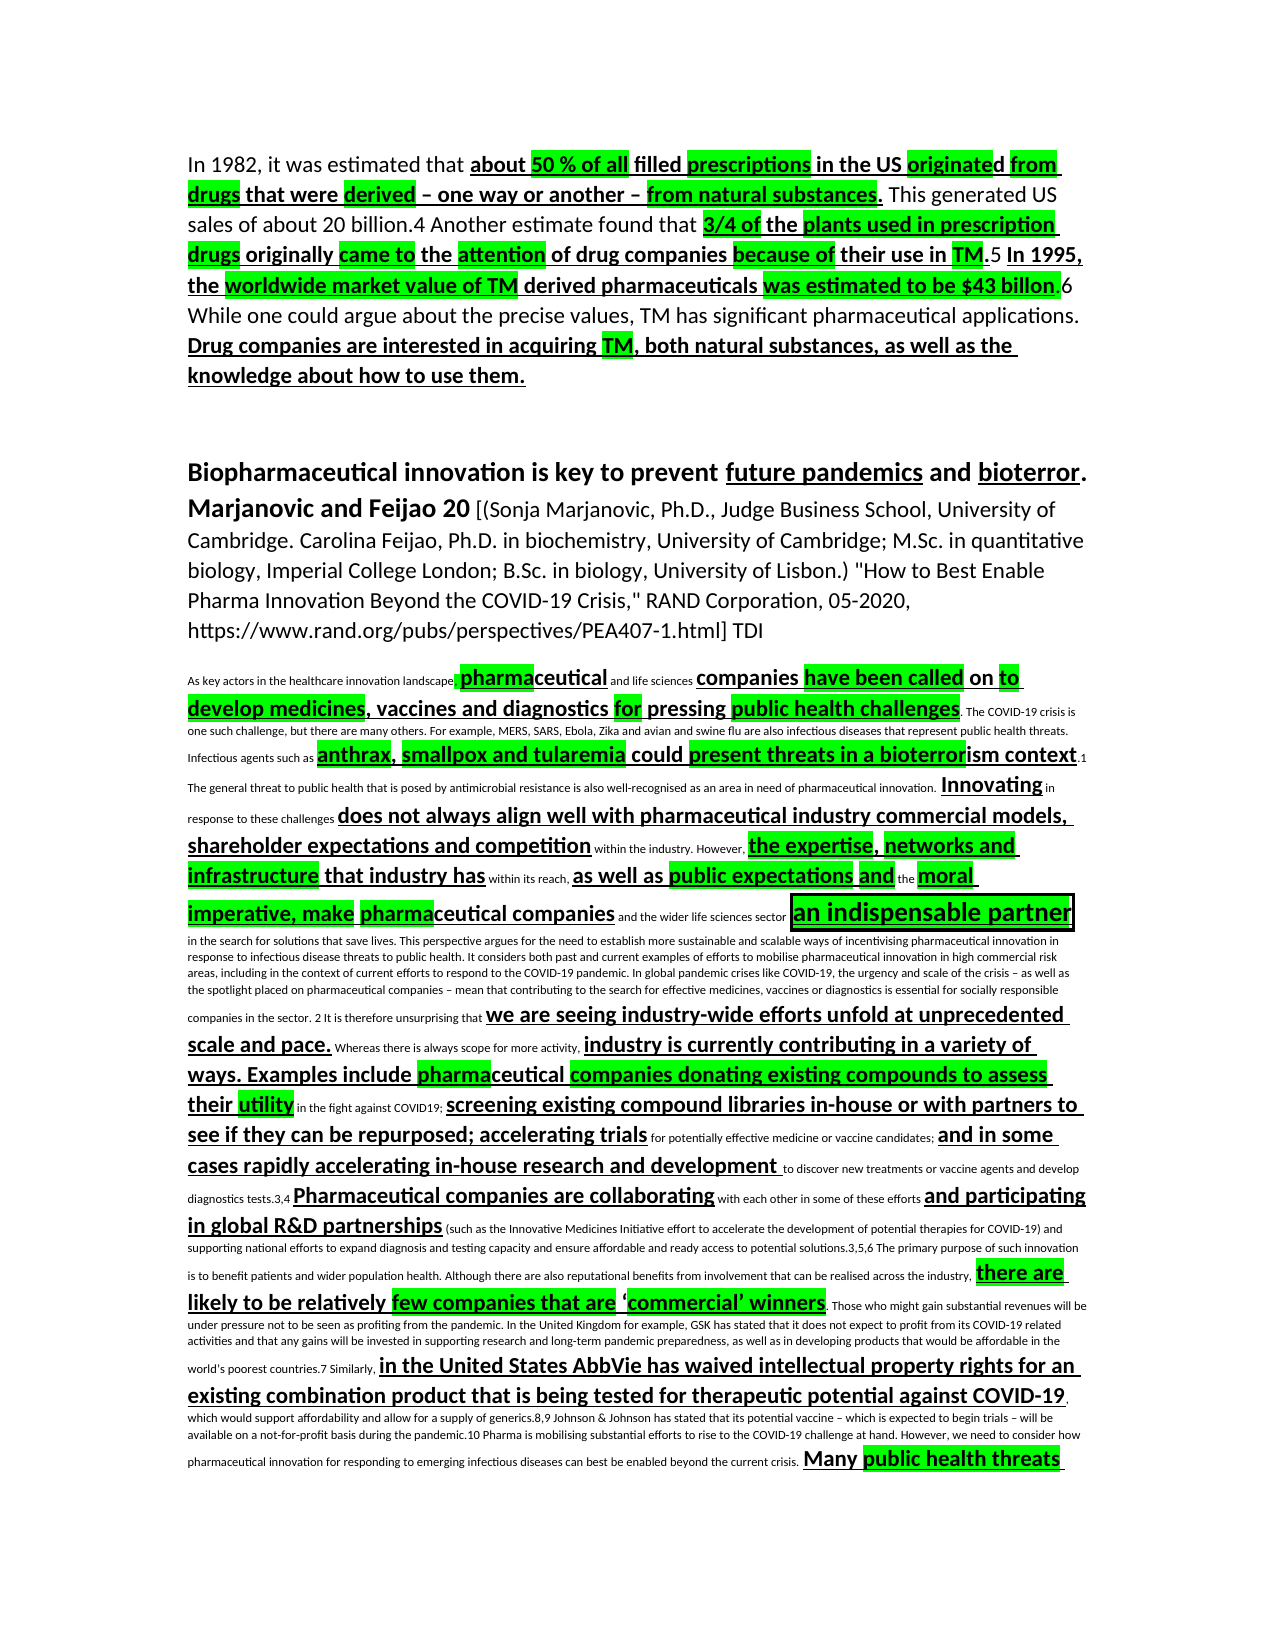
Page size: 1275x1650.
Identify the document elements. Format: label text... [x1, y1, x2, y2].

text Marjanovic and Feijao 20 [(Sonja Marjanovic, Ph.D., Judge Business School, University of Cambridge. Carolina Feijao, Ph.D. in biochemistry, University of Cambridge; M.Sc. in quantitative biology, Imperial College London; B.Sc. in biology, University of Lisbon.) "How to Best Enable Pharma Innovation Beyond the COVID-19 Crisis," RAND Corporation, 05-2020, https://www.rand.org/pubs/perspectives/PEA407-1.html] TDI [187, 491, 1087, 645]
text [187, 663, 1087, 1472]
text In 1982, it was estimated that about 50 % of all filled prescriptions in the US originated from drugs that were derived – one way or another – from natural substances. This generated US sales of about 20 billion.4 Another estimate found that 3/4 of the plants used in prescription drugs originally came to the attention of drug companies because of their use in TM.5 In 1995, the worldwide market value of TM derived pharmaceuticals was estimated to be $43 billon.6 While one could argue about the precise values, TM has significant pharmaceutical applications. Drug companies are interested in acquiring TM, both natural substances, as well as the knowledge about how to use them. [187, 150, 1087, 389]
subtitle Biopharmaceutical innovation is key to prevent future pandemics and bioterror. [187, 455, 1087, 488]
